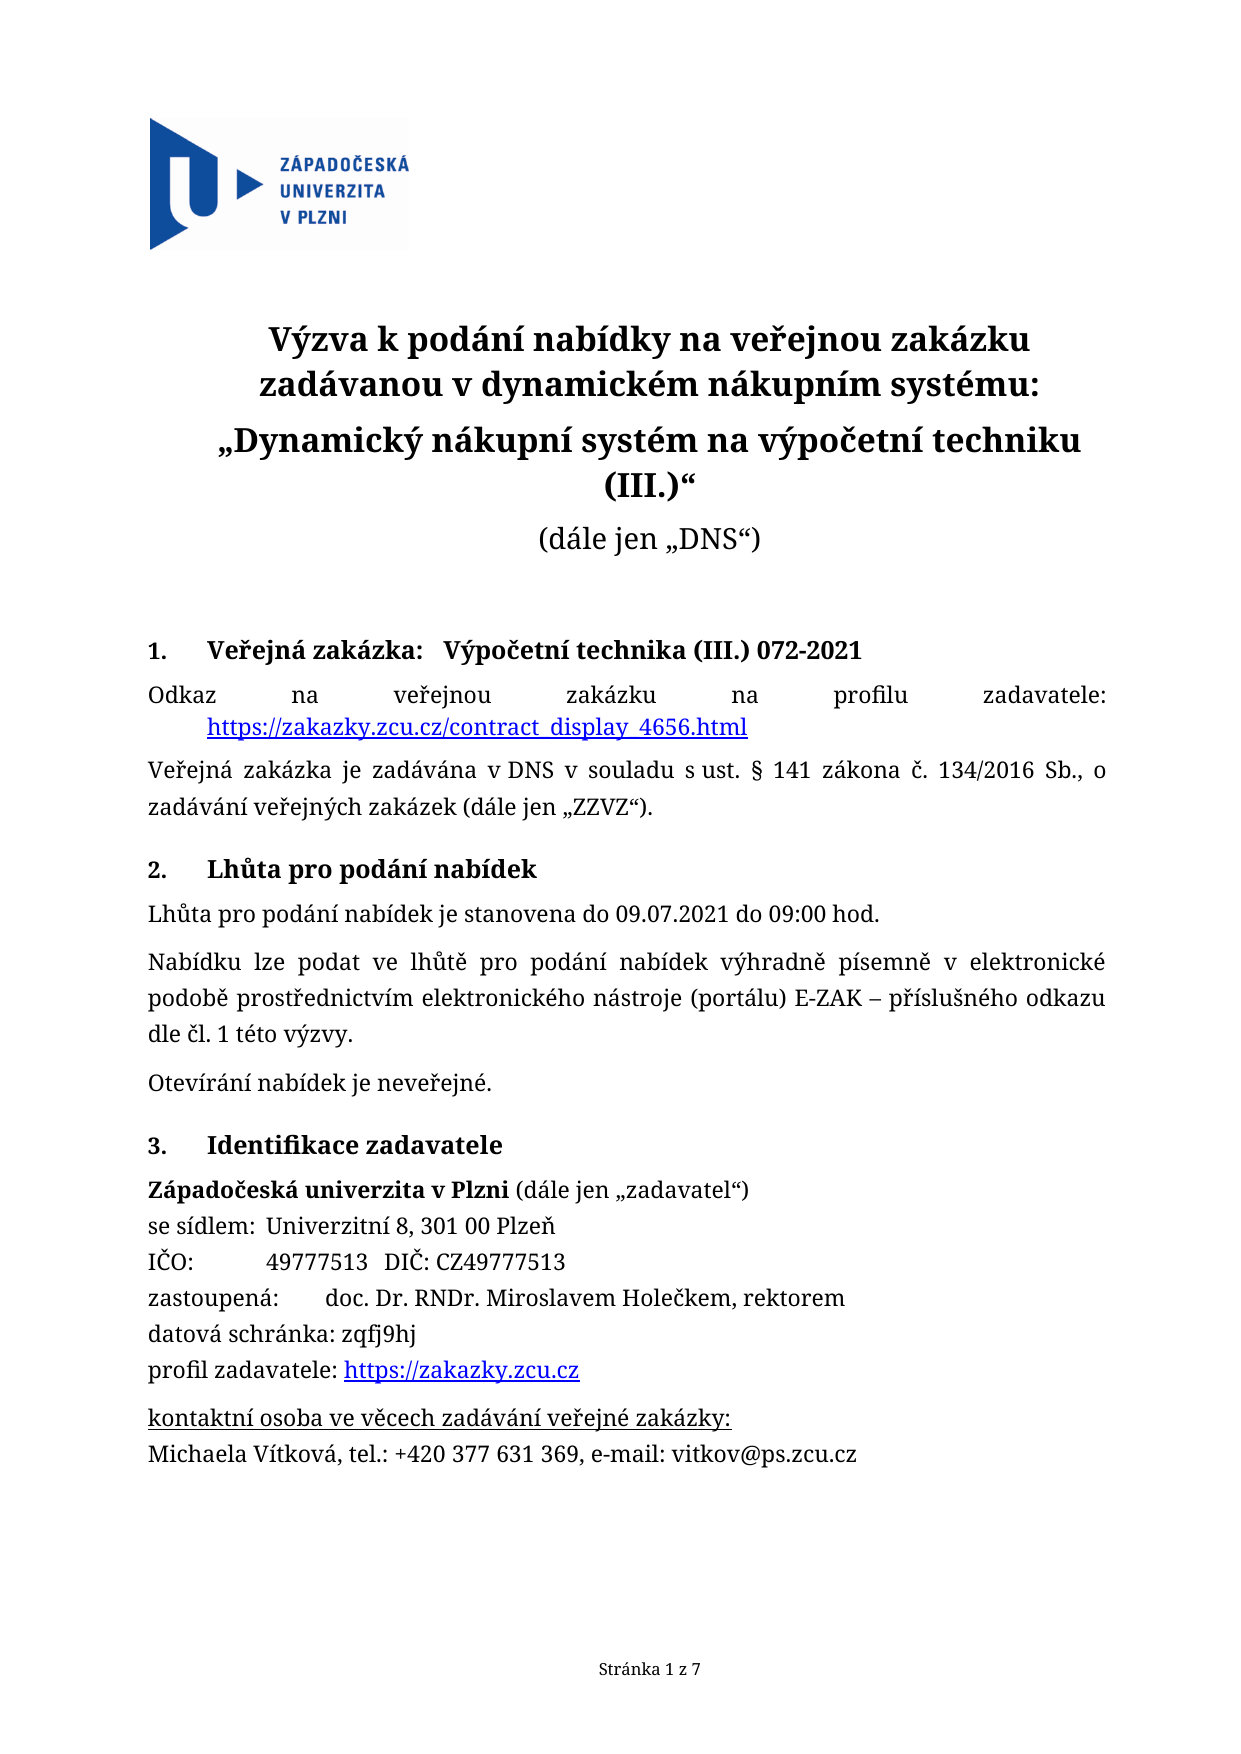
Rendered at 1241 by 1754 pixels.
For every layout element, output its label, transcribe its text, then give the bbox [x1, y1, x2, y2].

subtitle Veřejná zakázka: Výpočetní technika (III.) 072-2021 [148, 633, 1107, 667]
text Veřejná zakázka je zadávána v DNS v souladu s ust. § 141 zákona č. 134/2016 Sb., o zadávání veřejných zakázek (dále jen „ZZVZ“). [148, 754, 1107, 822]
text „Dynamický nákupní systém na výpočetní techniku (III.)“ [192, 417, 1107, 508]
text kontaktní osoba ve věcech zadávání veřejné zakázky: [148, 1402, 1107, 1433]
text profil zadavatele: https://zakazky.zcu.cz [148, 1354, 1107, 1385]
text Michaela Vítková, tel.: +420 377 631 369, e-mail: vitkov@ps.zcu.cz [148, 1438, 1107, 1469]
text datová schránka: zqfj9hj [148, 1318, 1107, 1349]
text Lhůta pro podání nabídek je stanovena do 09.07.2021 do 09:00 hod. [148, 898, 1107, 929]
subtitle Identifikace zadavatele [148, 1128, 1107, 1162]
text se sídlem: Univerzitní 8, 301 00 Plzeň [148, 1210, 1107, 1241]
text Nabídku lze podat ve lhůtě pro podání nabídek výhradně písemně v elektronické podobě prostřednictvím elektronického nástroje (portálu) E-ZAK – příslušného odkazu dle čl. 1 této výzvy. [148, 946, 1107, 1049]
text IČO: 49777513 DIČ: CZ49777513 [148, 1246, 1107, 1277]
subtitle Lhůta pro podání nabídek [148, 851, 1107, 885]
text (dále jen „DNS“) [192, 518, 1107, 558]
text Výzva k podání nabídky na veřejnou zakázku zadávanou v dynamickém nákupním systému: [192, 316, 1107, 406]
text Západočeská univerzita v Plzni (dále jen „zadavatel“) [148, 1174, 1107, 1205]
picture [150, 118, 409, 250]
text Odkaz na veřejnou zakázku na profilu zadavatele: https://zakazky.zcu.cz/contract_display_4656.html [148, 679, 1107, 742]
text zastoupená: doc. Dr. RNDr. Miroslavem Holečkem, rektorem [148, 1282, 1107, 1313]
text Otevírání nabídek je neveřejné. [148, 1067, 1107, 1098]
